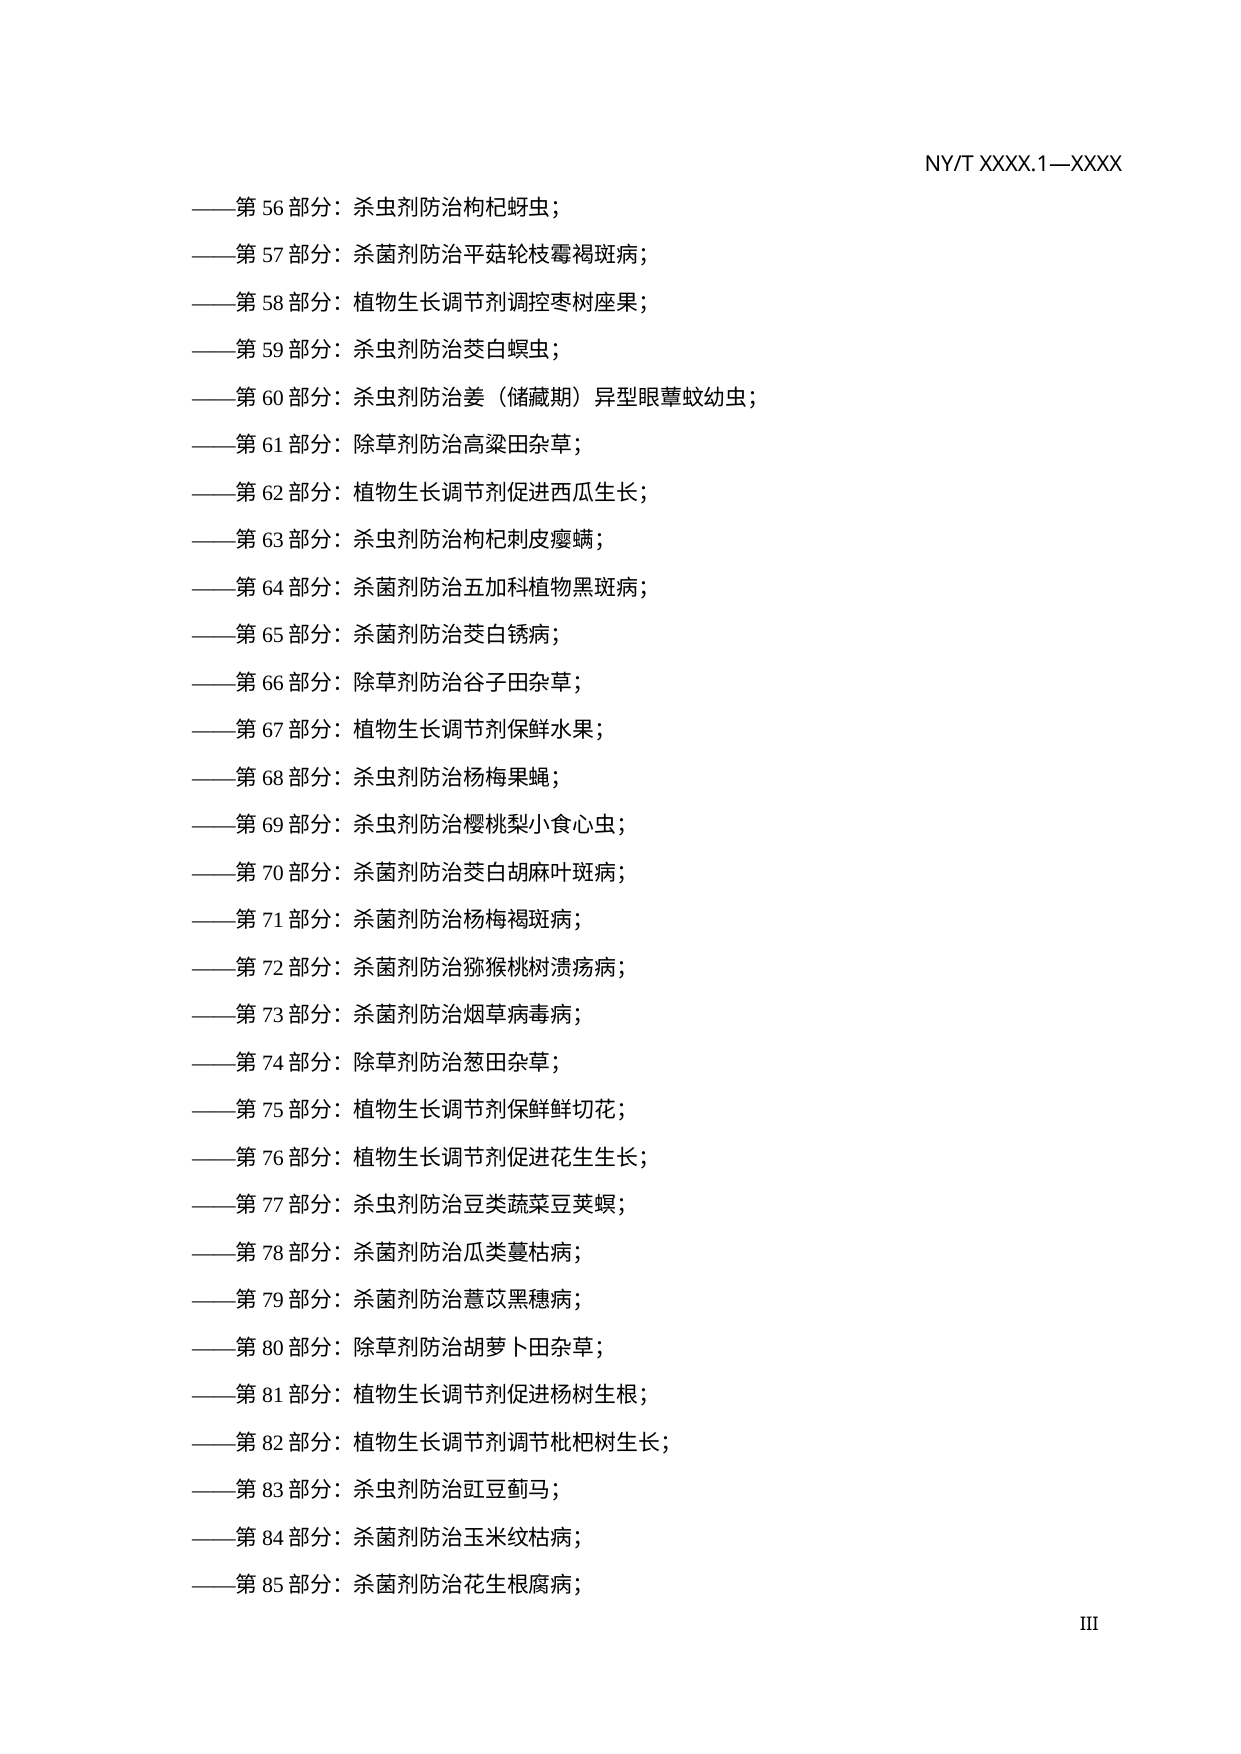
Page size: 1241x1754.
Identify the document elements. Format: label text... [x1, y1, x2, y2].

text ——第74部分：除草剂防治葱田杂草； [192, 1045, 1122, 1077]
text ——第58部分：植物生长调节剂调控枣树座果； [192, 285, 1122, 317]
text ——第60部分：杀虫剂防治姜（储藏期）异型眼蕈蚊幼虫； [192, 380, 1122, 412]
text ——第72部分：杀菌剂防治猕猴桃树溃疡病； [192, 950, 1122, 982]
text ——第83部分：杀虫剂防治豇豆蓟马； [192, 1472, 1122, 1504]
text ——第56部分：杀虫剂防治枸杞蚜虫； [192, 190, 1122, 222]
text ——第63部分：杀虫剂防治枸杞刺皮瘿螨； [192, 522, 1122, 554]
text ——第79部分：杀菌剂防治薏苡黑穗病； [192, 1282, 1122, 1314]
text ——第77部分：杀虫剂防治豆类蔬菜豆荚螟； [192, 1187, 1122, 1219]
text ——第70部分：杀菌剂防治茭白胡麻叶斑病； [192, 855, 1122, 887]
text ——第57部分：杀菌剂防治平菇轮枝霉褐斑病； [192, 237, 1122, 269]
text ——第64部分：杀菌剂防治五加科植物黑斑病； [192, 570, 1122, 602]
text ——第66部分：除草剂防治谷子田杂草； [192, 665, 1122, 697]
text ——第82部分：植物生长调节剂调节枇杷树生长； [192, 1425, 1122, 1457]
text ——第68部分：杀虫剂防治杨梅果蝇； [192, 760, 1122, 792]
text ——第75部分：植物生长调节剂保鲜鲜切花； [192, 1092, 1122, 1124]
text ——第61部分：除草剂防治高粱田杂草； [192, 427, 1122, 459]
text ——第81部分：植物生长调节剂促进杨树生根； [192, 1377, 1122, 1409]
text ——第59部分：杀虫剂防治茭白螟虫； [192, 332, 1122, 364]
text ——第71部分：杀菌剂防治杨梅褐斑病； [192, 902, 1122, 934]
text ——第78部分：杀菌剂防治瓜类蔓枯病； [192, 1235, 1122, 1267]
text ——第62部分：植物生长调节剂促进西瓜生长； [192, 475, 1122, 507]
text ——第67部分：植物生长调节剂保鲜水果； [192, 712, 1122, 744]
text ——第85部分：杀菌剂防治花生根腐病； [192, 1567, 1122, 1599]
text ——第84部分：杀菌剂防治玉米纹枯病； [192, 1520, 1122, 1552]
text ——第69部分：杀虫剂防治樱桃梨小食心虫； [192, 807, 1122, 839]
text ——第65部分：杀菌剂防治茭白锈病； [192, 617, 1122, 649]
text ——第73部分：杀菌剂防治烟草病毒病； [192, 997, 1122, 1029]
text ——第76部分：植物生长调节剂促进花生生长； [192, 1140, 1122, 1172]
text ——第80部分：除草剂防治胡萝卜田杂草； [192, 1330, 1122, 1362]
